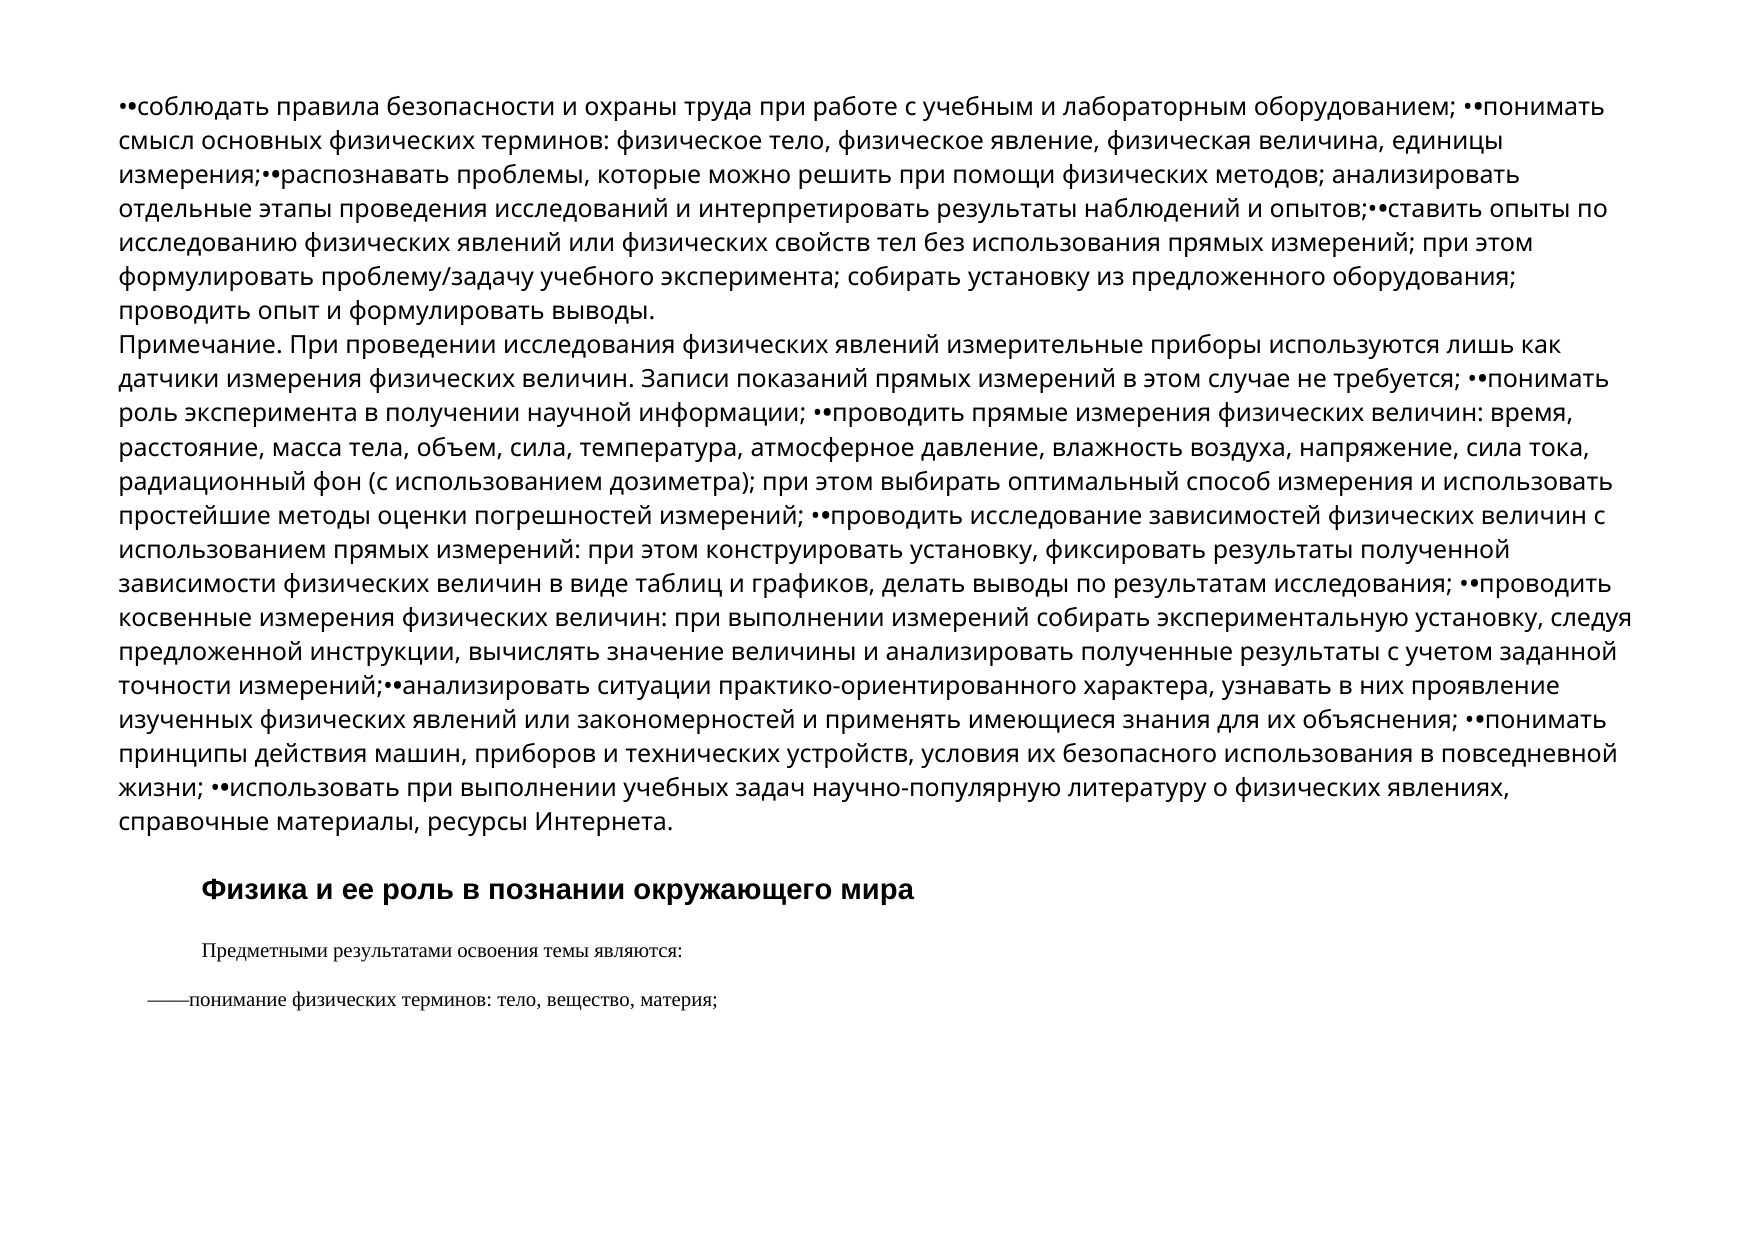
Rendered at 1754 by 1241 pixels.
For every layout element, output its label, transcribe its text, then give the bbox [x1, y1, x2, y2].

text ——понимание физических терминов: тело, вещество, материя; [147, 986, 1636, 1011]
text Физика и ее роль в познании окружающего мира [201, 872, 1402, 906]
text Предметными результатами освоения темы являются: [201, 938, 1636, 962]
text Примечание. При проведении исследования физических явлений измерительные приборы используются лишь как датчики измерения физических величин. Записи показаний прямых измерений в этом случае не требуется; ••понимать роль эксперимента в получении научной информации; ••проводить прямые измерения физических величин: время, расстояние, масса тела, объем, сила, температура, атмосферное давление, влажность воздуха, напряжение, сила тока, радиационный фон (с использованием дозиметра); при этом выбирать оптимальный способ измерения и использовать простейшие методы оценки погрешностей измерений; ••проводить исследование зависимостей физических величин с использованием прямых измерений: при этом конструировать установку, фиксировать результаты полученной зависимости физических величин в виде таблиц и графиков, делать выводы по результатам исследования; ••проводить косвенные измерения физических величин: при выполнении измерений собирать экспериментальную установку, следуя предложенной инструкции, вычислять значение величины и анализировать полученные результаты с учетом заданной точности измерений;••анализировать ситуации практико-ориентированного характера, узнавать в них проявление изученных физических явлений или закономерностей и применять имеющиеся знания для их объяснения; ••понимать принципы действия машин, приборов и технических устройств, условия их безопасного использования в повседневной жизни; ••использовать при выполнении учебных задач научно-популярную литературу о физических явлениях, справочные материалы, ресурсы Интернета. [118, 327, 1636, 838]
text ••соблюдать правила безопасности и охраны труда при работе с учебным и лабораторным оборудованием; ••понимать смысл основных физических терминов: физическое тело, физическое явление, физическая величина, единицы измерения;••распознавать проблемы, которые можно решить при помощи физических методов; анализировать отдельные этапы проведения исследований и интерпретировать результаты наблюдений и опытов;••ставить опыты по исследованию физических явлений или физических свойств тел без использования прямых измерений; при этом формулировать проблему/задачу учебного эксперимента; собирать установку из предложенного оборудования; проводить опыт и формулировать выводы. [118, 88, 1636, 327]
